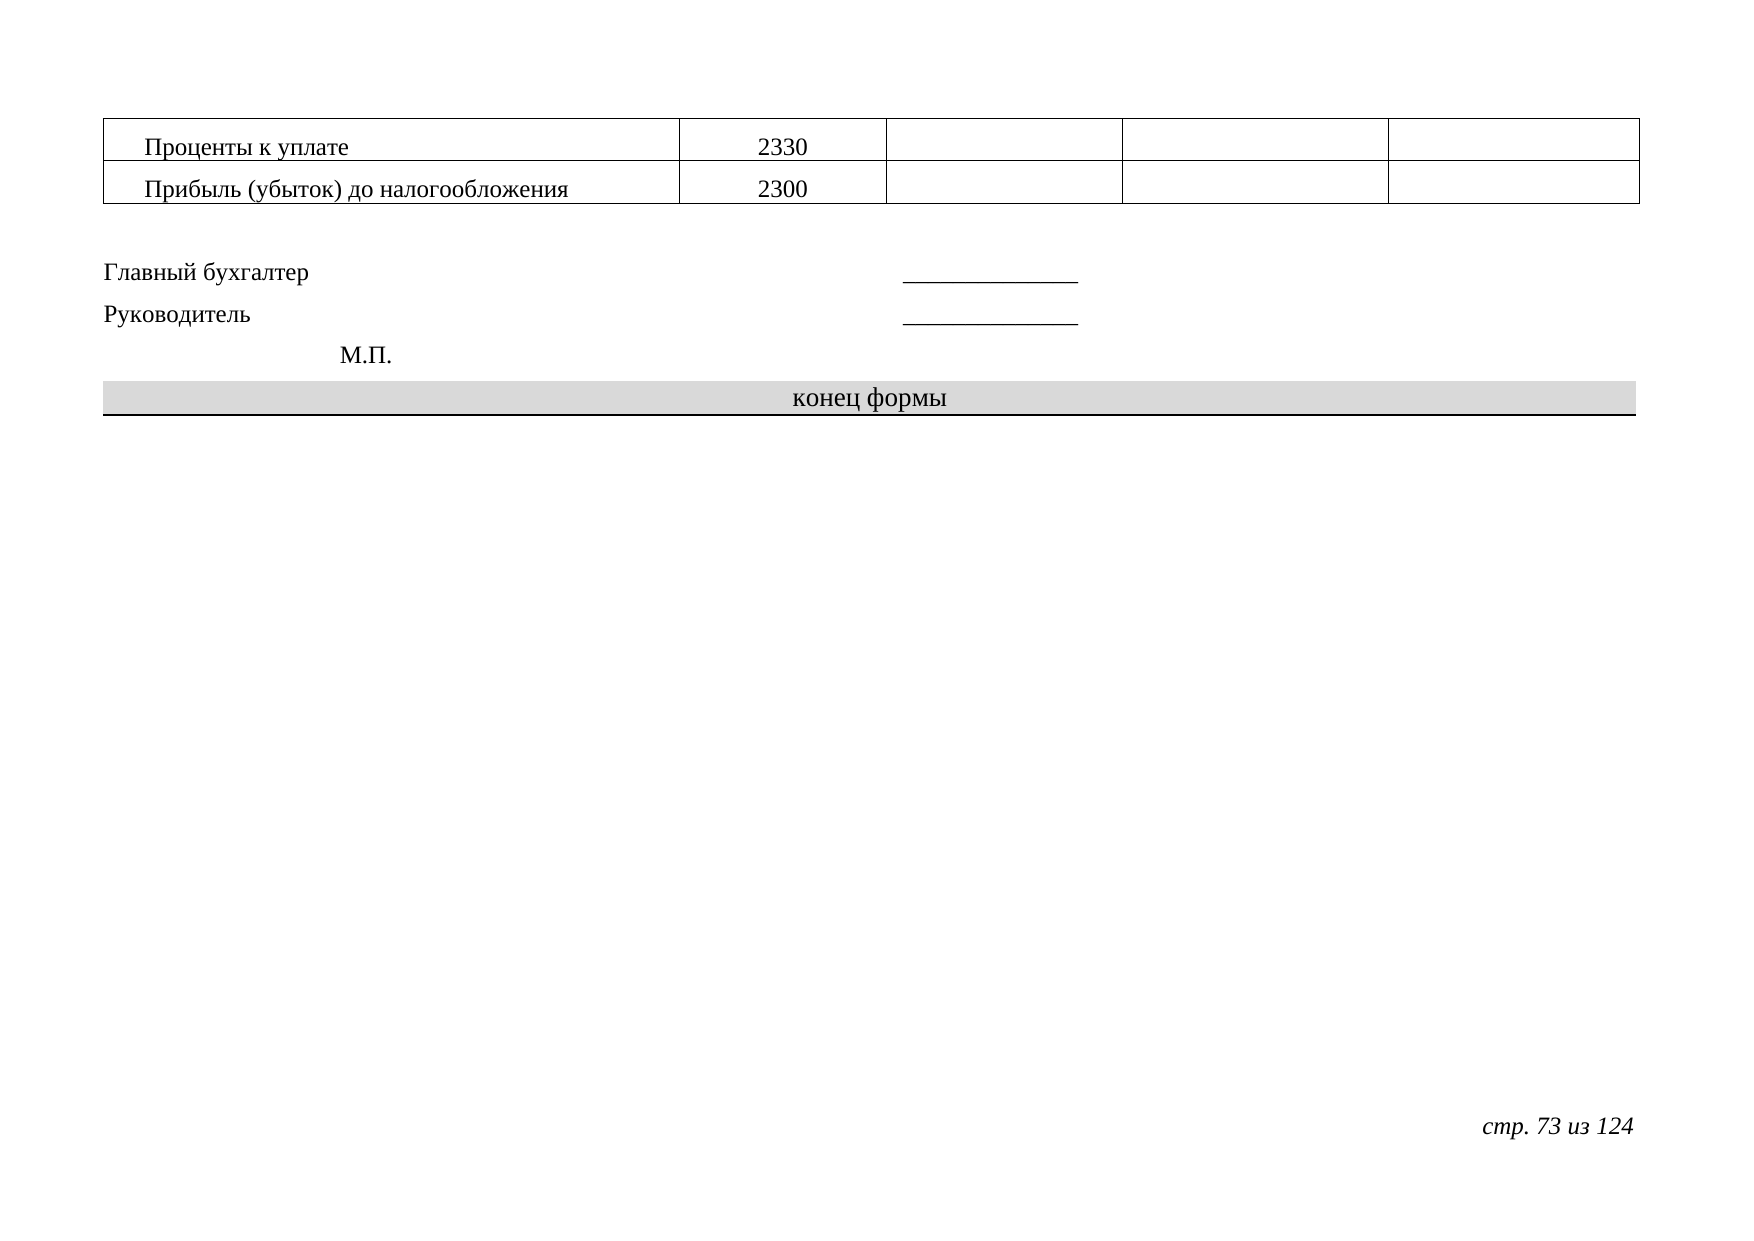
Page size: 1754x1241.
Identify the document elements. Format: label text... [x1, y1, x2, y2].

text Руководитель ______________ [103, 299, 1636, 327]
table_cell [887, 161, 1122, 203]
text Главный бухгалтер ______________ [103, 257, 1636, 286]
table_cell 2330 [680, 119, 886, 160]
table_cell Прибыль (убыток) до налогообложения [104, 161, 679, 203]
table_cell [1389, 119, 1639, 160]
text конец формы [103, 381, 1636, 414]
table_cell [1123, 119, 1388, 160]
table_cell [1389, 161, 1639, 203]
table_cell 2300 [680, 161, 886, 203]
text М.П. [339, 340, 1636, 369]
table_cell [1123, 161, 1388, 203]
table_cell [887, 119, 1122, 160]
table_cell Проценты к уплате [104, 119, 679, 160]
